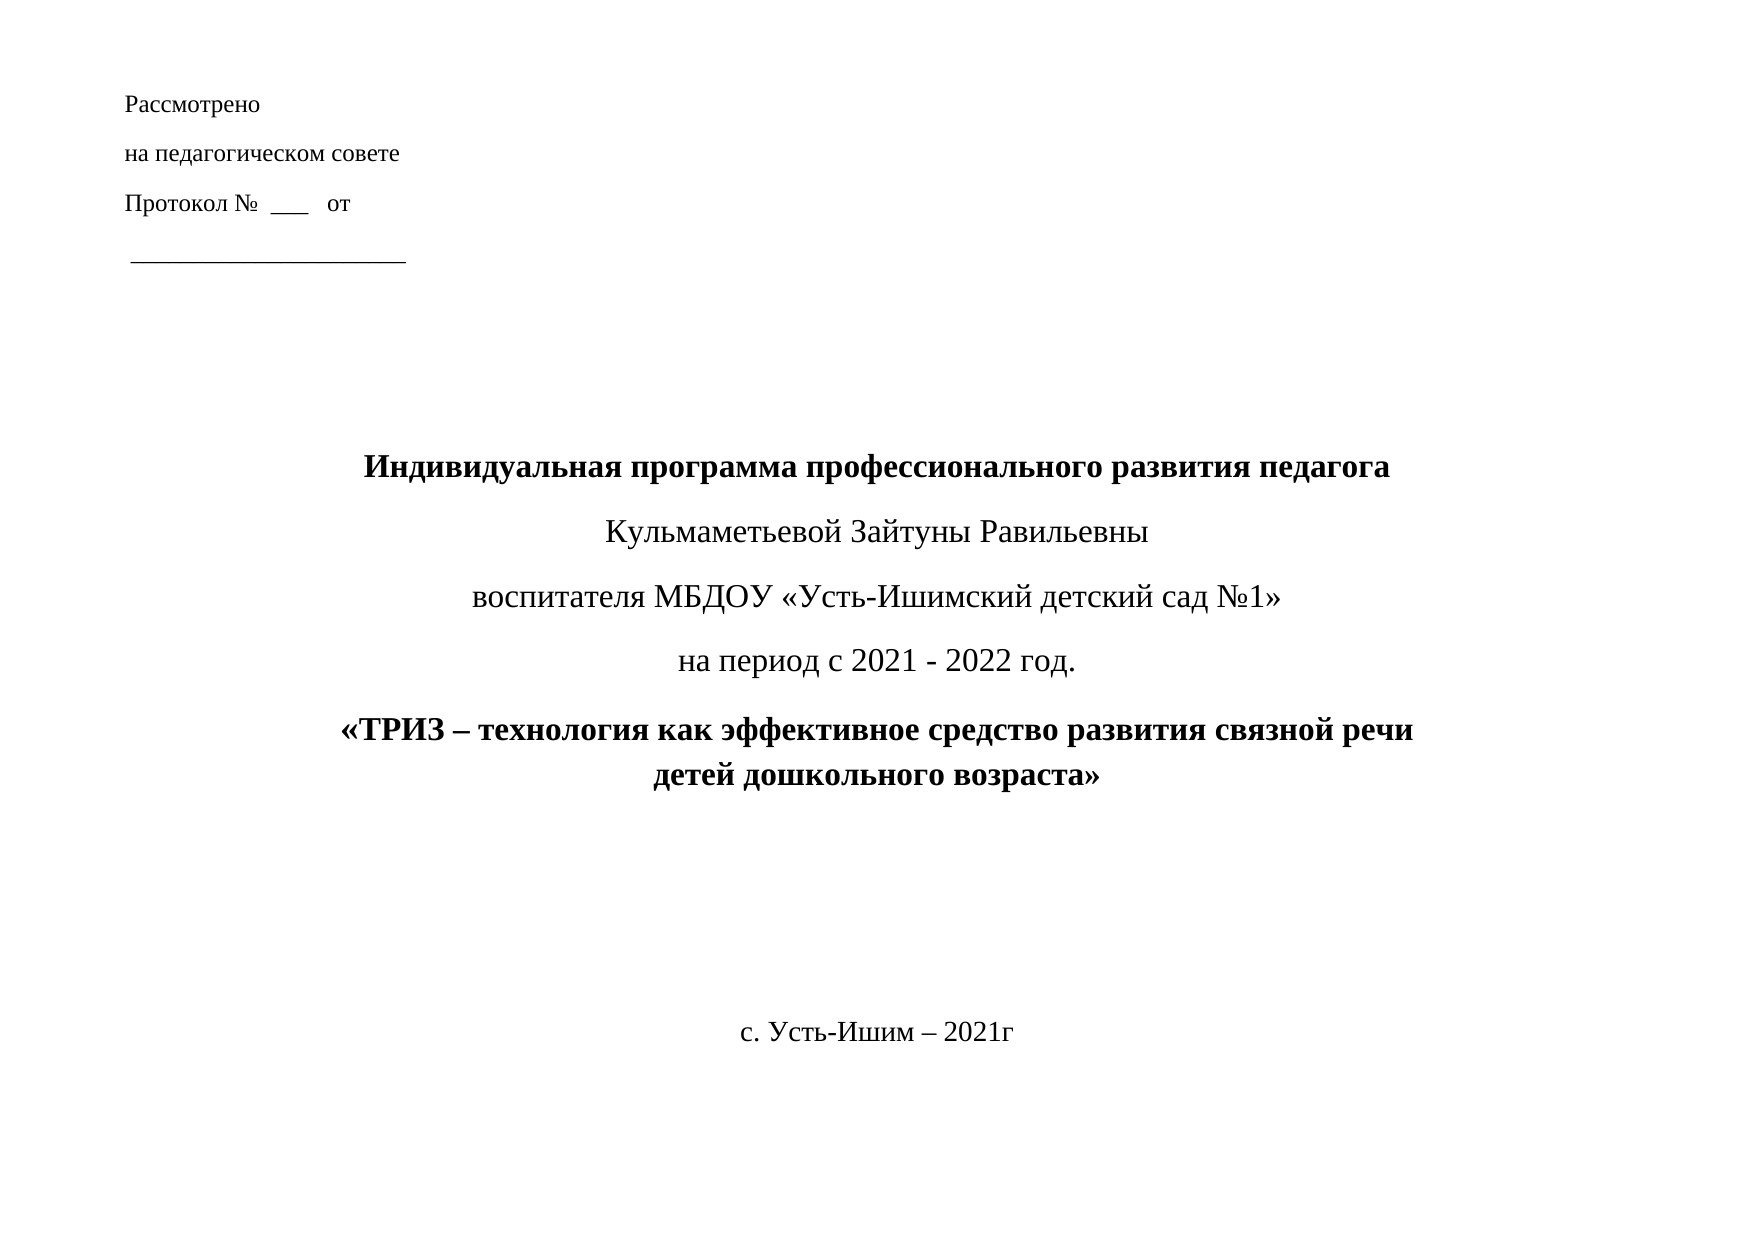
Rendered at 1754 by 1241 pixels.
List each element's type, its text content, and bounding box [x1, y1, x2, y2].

text Индивидуальная программа профессионального развития педагога [118, 446, 1636, 484]
text Кульмаметьевой Зайтуны Равильевны [118, 511, 1636, 549]
text Рассмотрено [118, 89, 1636, 117]
text «ТРИЗ – технология как эффективное средство развития связной речи детей дошкольного возраста» [118, 706, 1636, 793]
text на педагогическом совете [118, 138, 1636, 167]
text воспитателя МБДОУ «Усть-Ишимский детский сад №1» [118, 576, 1636, 614]
text с. Усть-Ишим – 2021г [118, 1014, 1636, 1048]
text ______________________ [118, 237, 1636, 266]
text Протокол № ___ от [118, 188, 1636, 217]
text на период с 2021 - 2022 год. [118, 641, 1636, 679]
